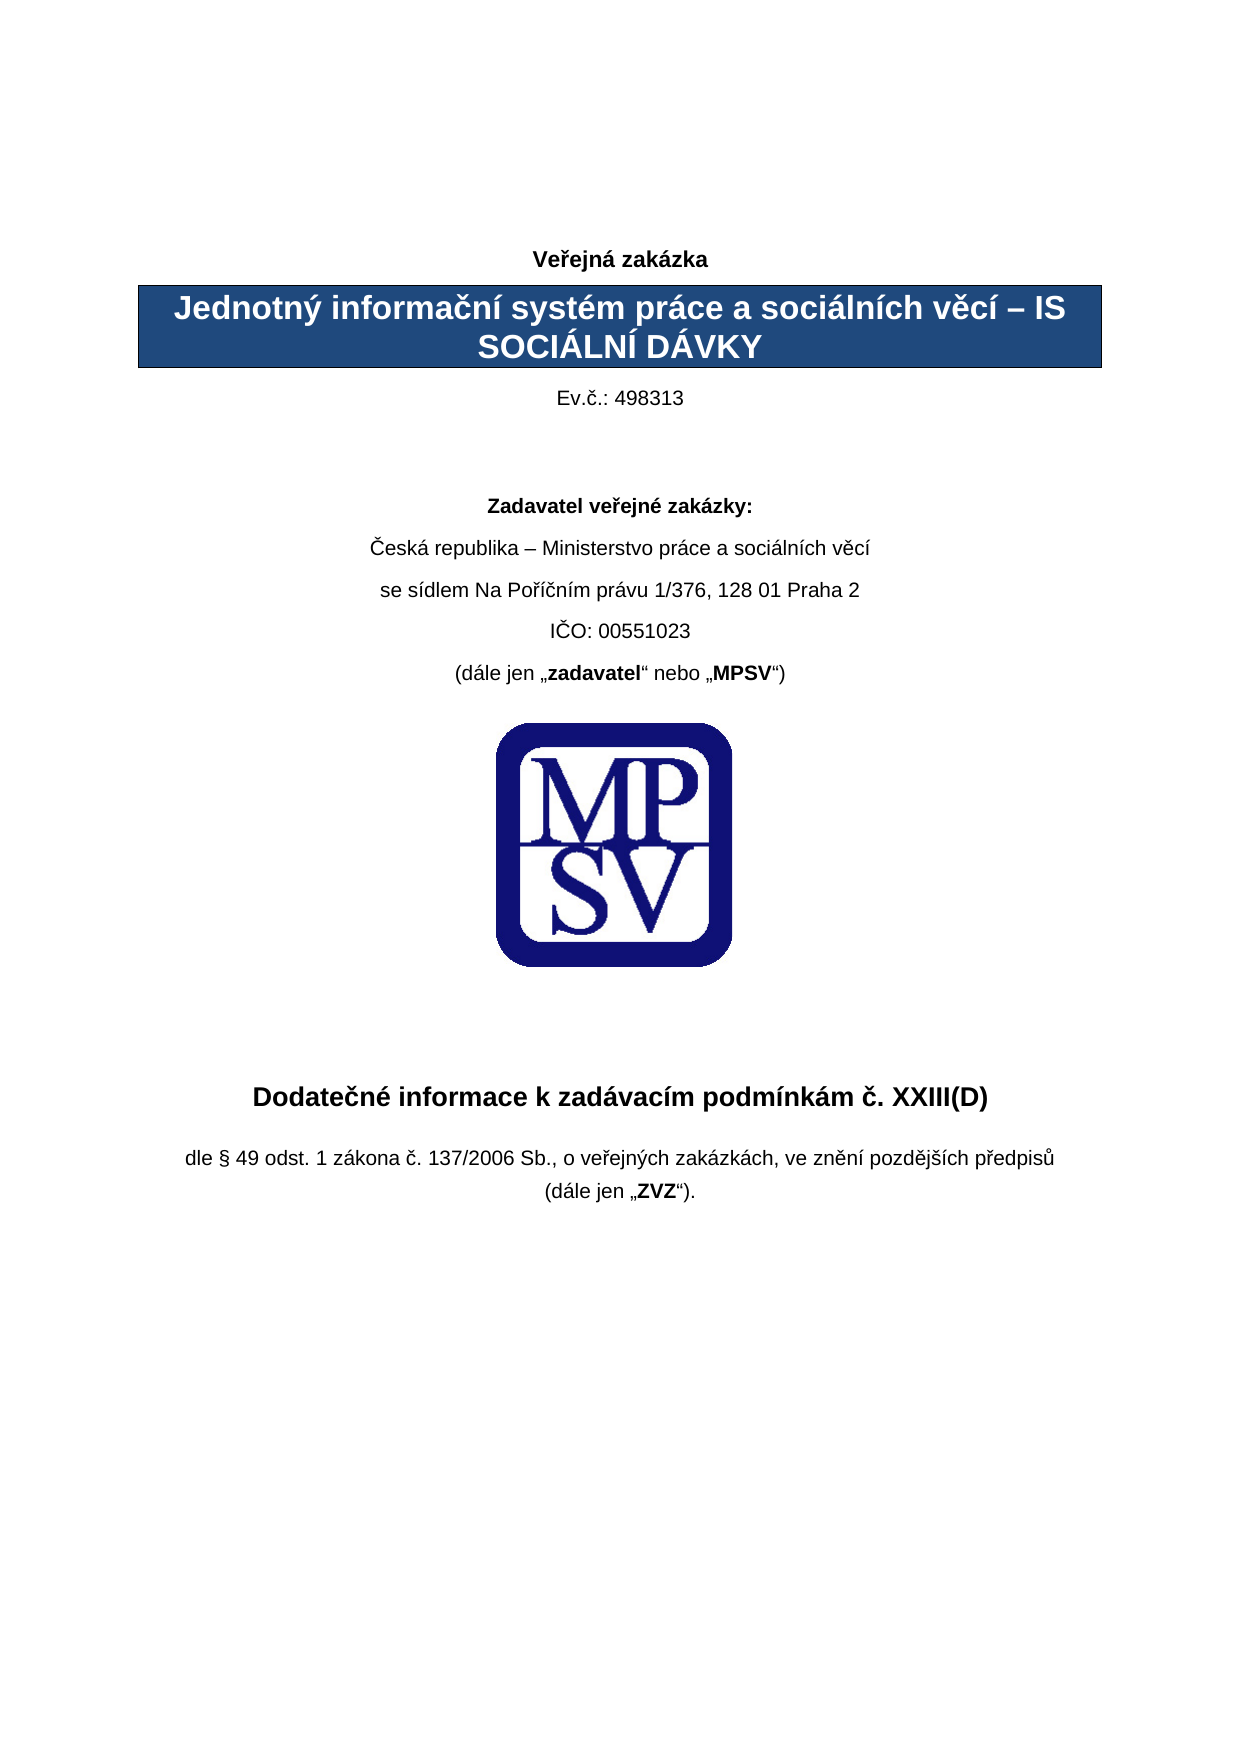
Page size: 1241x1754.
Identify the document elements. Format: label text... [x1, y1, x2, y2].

text Česká republika – Ministerstvo práce a sociálních věcí [148, 531, 1093, 560]
text se sídlem Na Poříčním právu 1/376, 128 01 Praha 2 [148, 572, 1093, 602]
text Veřejná zakázka [148, 243, 1093, 273]
text Jednotný informační systém práce a sociálních věcí – IS SOCIÁLNÍ DÁVKY [139, 286, 1101, 367]
picture [496, 723, 733, 967]
text Ev.č.: 498313 [148, 381, 1093, 410]
text (dále jen „ZVZ“). [148, 1169, 1093, 1203]
text dle § 49 odst. 1 zákona č. 137/2006 Sb., o veřejných zakázkách, ve znění pozdějších předpisů [148, 1136, 1093, 1169]
text (dále jen „zadavatel“ nebo „MPSV“) [148, 656, 1093, 685]
text Zadavatel veřejné zakázky: [148, 489, 1093, 518]
text IČO: 00551023 [148, 614, 1093, 643]
text Dodatečné informace k zadávacím podmínkám č. XXIII(D) [148, 1081, 1093, 1112]
